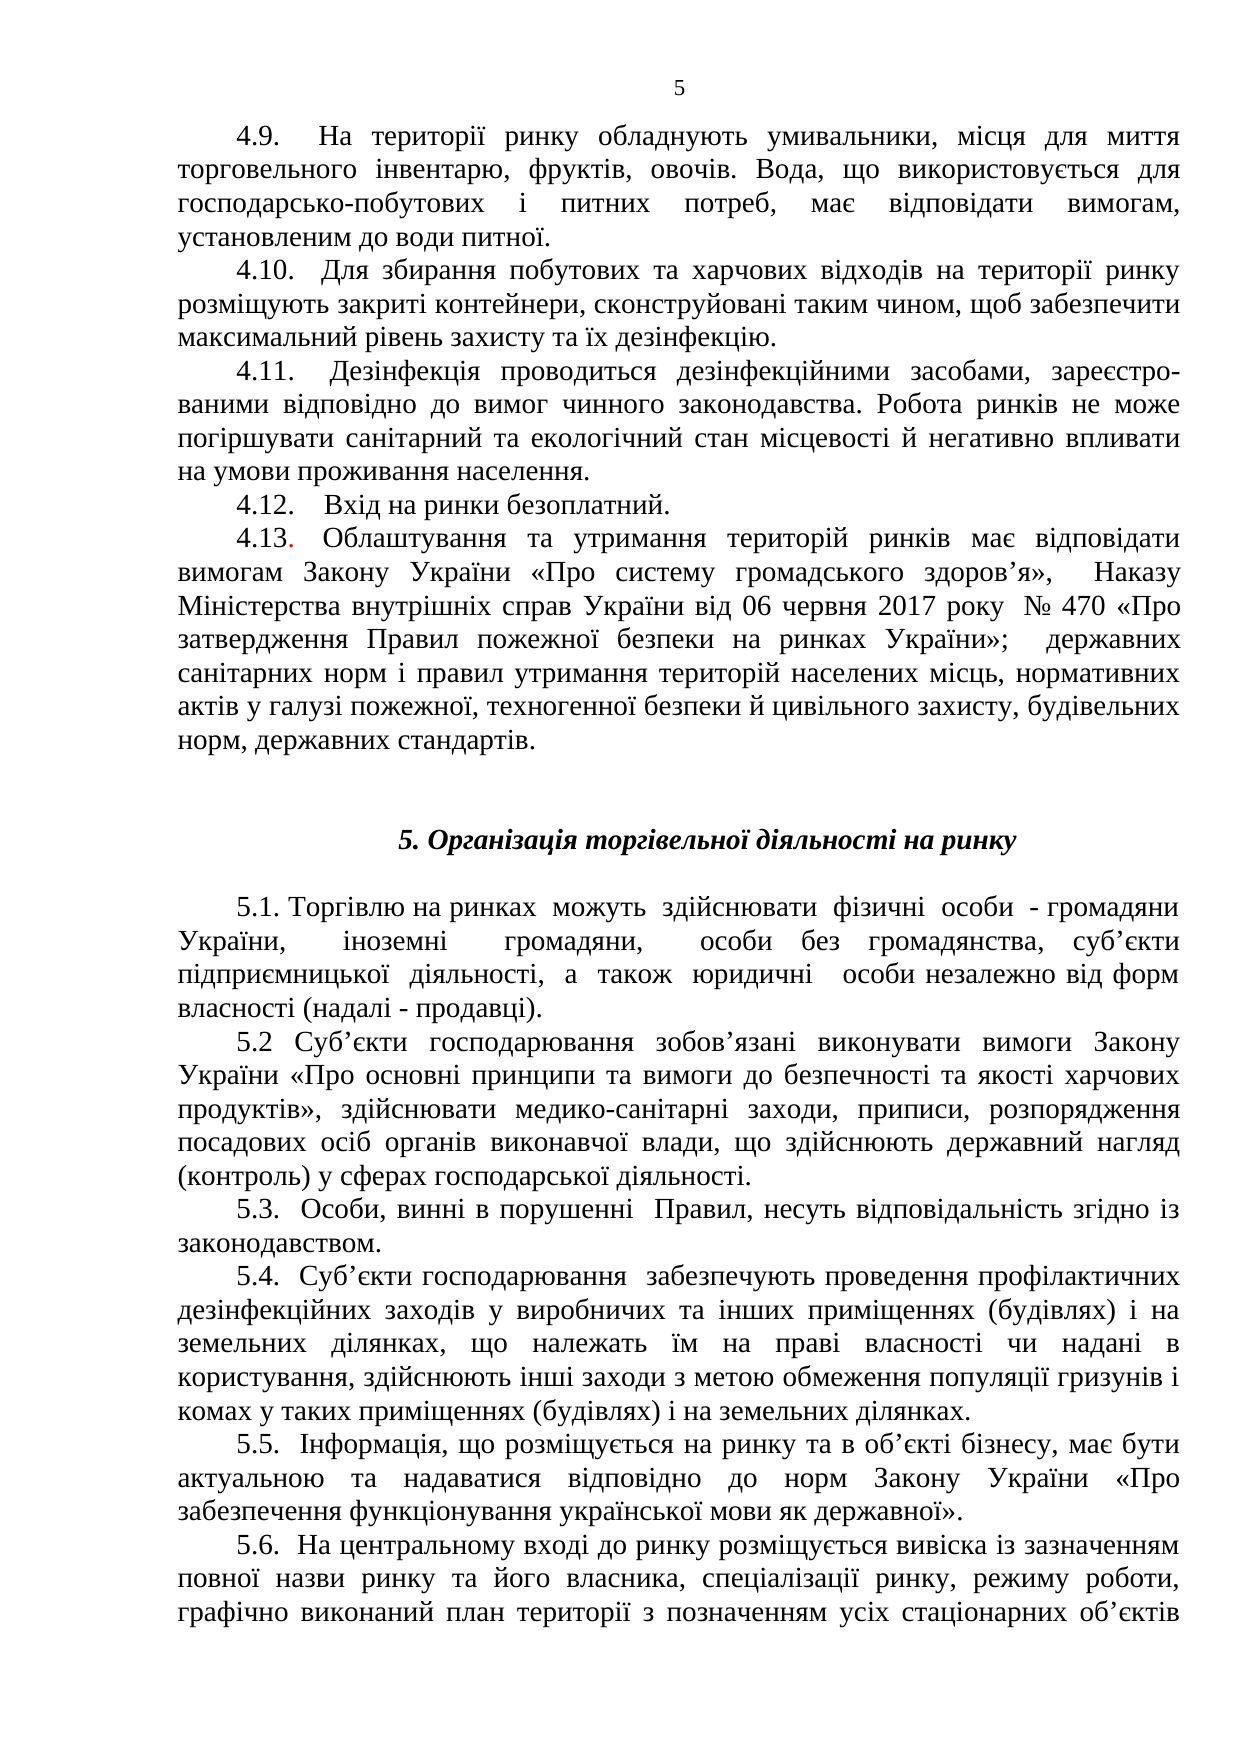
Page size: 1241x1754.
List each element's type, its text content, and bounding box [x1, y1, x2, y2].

text 5. Організація торгівельної діяльності на ринку [177, 822, 1181, 856]
text 5.2 Суб’єкти господарювання зобов’язані виконувати вимоги Закону України «Про основні принципи та вимоги до безпечності та якості харчових продуктів», здійснювати медико-санітарні заходи, приписи, розпорядження посадових осіб органів виконавчої влади, що здійснюють державний нагляд (контроль) у сферах господарської діяльності. [177, 1024, 1181, 1191]
text 4.12. Вхід на ринки безоплатний. [177, 487, 1181, 521]
text 5.4. Суб’єкти господарювання забезпечують проведення профілактичних дезінфекційних заходів у виробничих та інших приміщеннях (будівлях) і на земельних ділянках, що належать їм на праві власності чи надані в користування, здійснюють інші заходи з метою обмеження популяції гризунів і комах у таких приміщеннях (будівлях) і на земельних ділянках. [177, 1258, 1181, 1426]
text 5.3. Особи, винні в порушенні Правил, несуть відповідальність згідно із законодавством. [177, 1191, 1181, 1258]
text 4.10. Для збирання побутових та харчових відходів на території ринку розміщують закриті контейнери, сконструйовані таким чином, щоб забезпечити максимальний рівень захисту та їх дезінфекцію. [177, 252, 1181, 353]
text 5.5. Інформація, що розміщується на ринку та в об’єкті бізнесу, має бути актуальною та надаватися відповідно до норм Закону України «Про забезпечення функціонування української мови як державної». [177, 1426, 1181, 1527]
text 4.11. Дезінфекція проводиться дезінфекційними засобами, зареєстро-ваними відповідно до вимог чинного законодавства. Робота ринків не може погіршувати санітарний та екологічний стан місцевості й негативно впливати на умови проживання населення. [177, 353, 1181, 487]
text 5.1. Торгівлю на ринках можуть здійснювати фізичні особи - громадяни України, іноземні громадяни, особи без громадянства, суб’єкти підприємницької діяльності, а також юридичні особи незалежно від форм власності (надалі - продавці). [177, 889, 1181, 1024]
text 4.9. На території ринку обладнують умивальники, місця для миття торговельного інвентарю, фруктів, овочів. Вода, що використовується для господарсько-побутових і питних потреб, має відповідати вимогам, установленим до води питної. [177, 118, 1181, 252]
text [177, 1527, 1181, 1627]
text 4.13. Облаштування та утримання територій ринків має відповідати вимогам Закону України «Про систему громадського здоров’я», Наказу Міністерства внутрішніх справ України від 06 червня 2017 року № 470 «Про затвердження Правил пожежної безпеки на ринках України»; державних санітарних норм і правил утримання територій населених місць, нормативних актів у галузі пожежної, техногенної безпеки й цивільного захисту, будівельних норм, державних стандартів. [177, 521, 1181, 755]
